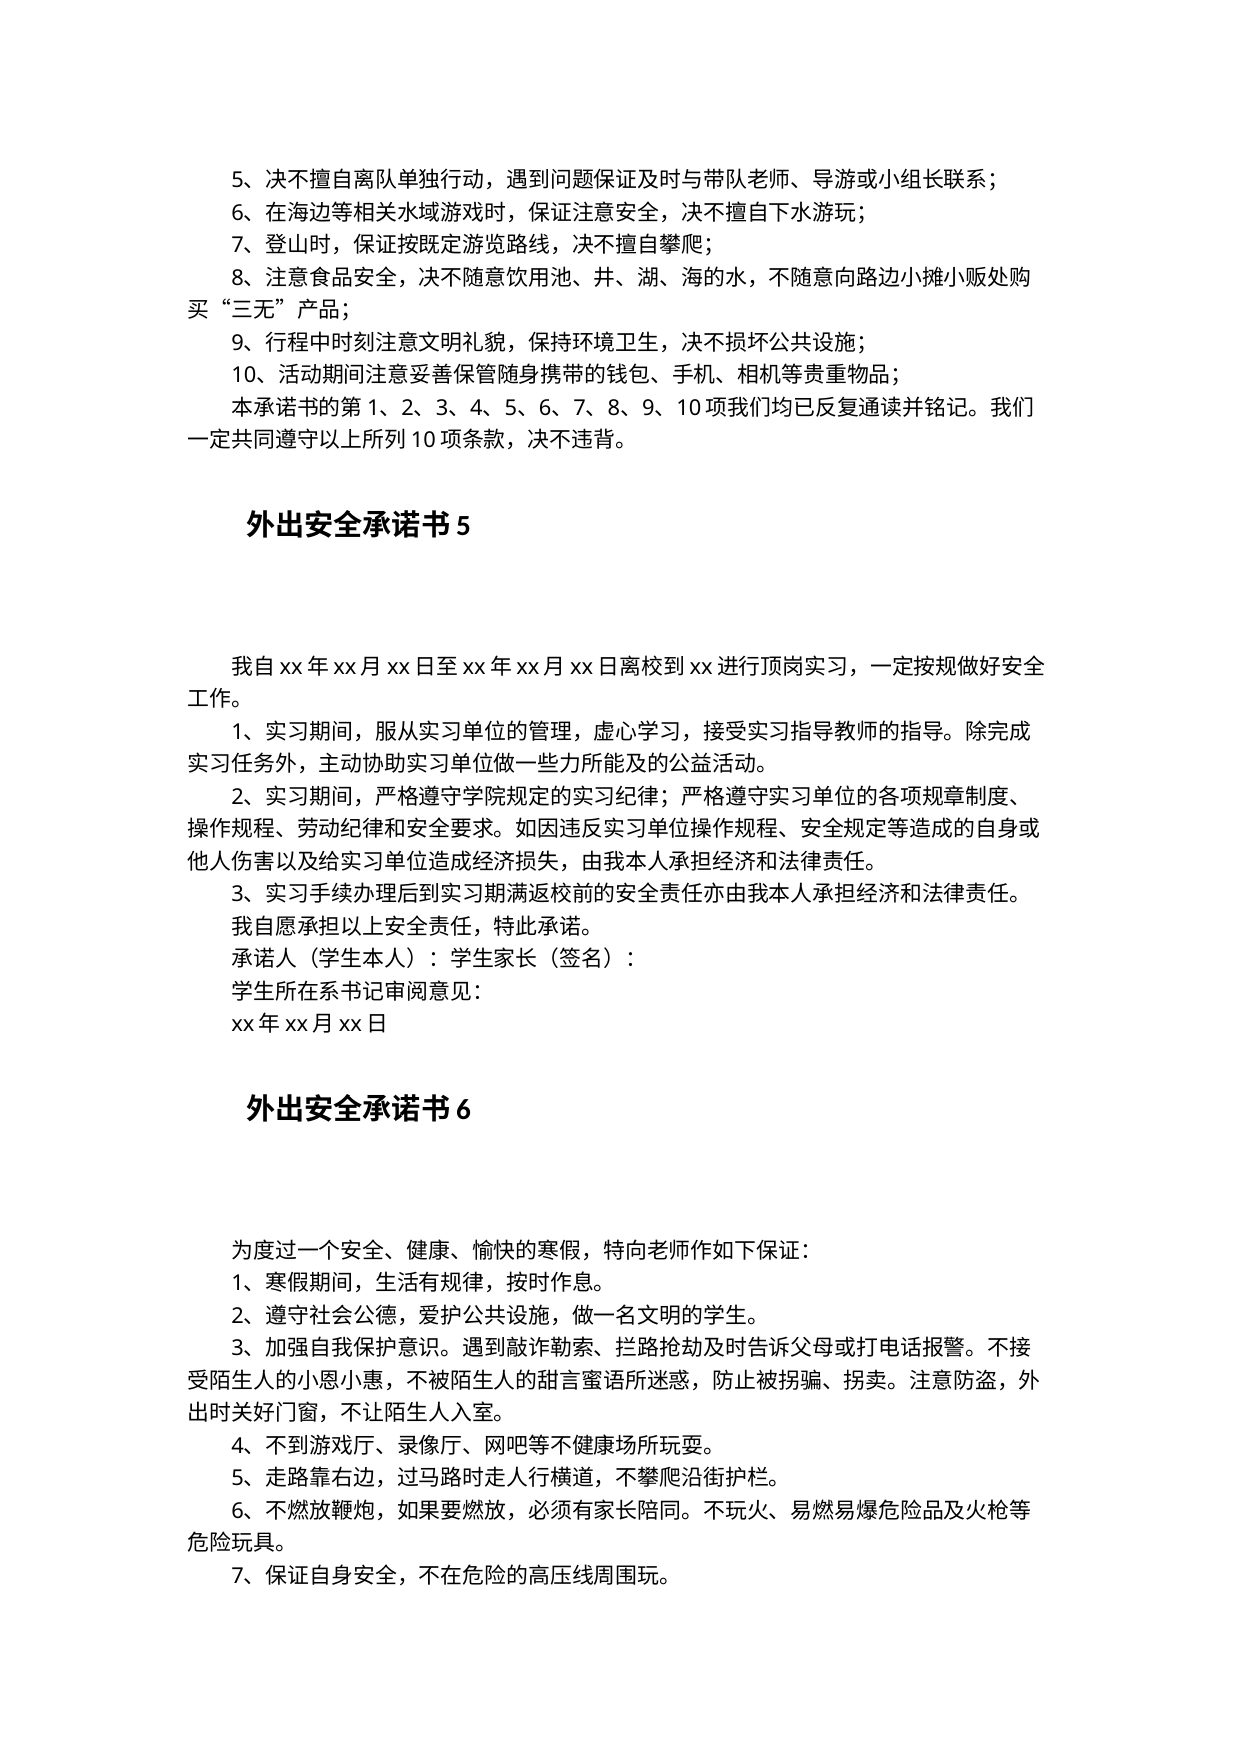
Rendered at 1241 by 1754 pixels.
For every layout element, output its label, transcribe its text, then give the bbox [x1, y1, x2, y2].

text 我自xx年xx月xx日至xx年xx月xx日离校到xx进行顶岗实习，一定按规做好安全工作。 [187, 648, 1053, 713]
text 1、实习期间，服从实习单位的管理，虚心学习，接受实习指导教师的指导。除完成实习任务外，主动协助实习单位做一些力所能及的公益活动。 [187, 713, 1053, 778]
text 6、在海边等相关水域游戏时，保证注意安全，决不擅自下水游玩； [187, 194, 1053, 227]
text 承诺人（学生本人）：学生家长（签名）： [187, 941, 1053, 973]
text 本承诺书的第1、2、3、4、5、6、7、8、9、10项我们均已反复通读并铭记。我们一定共同遵守以上所列10项条款，决不违背。 [187, 389, 1053, 454]
text 为度过一个安全、健康、愉快的寒假，特向老师作如下保证： [187, 1232, 1053, 1265]
text 6、不燃放鞭炮，如果要燃放，必须有家长陪同。不玩火、易燃易爆危险品及火枪等危险玩具。 [187, 1492, 1053, 1557]
subtitle 外出安全承诺书6 [187, 1074, 1053, 1139]
text 学生所在系书记审阅意见： [187, 973, 1053, 1006]
text 10、活动期间注意妥善保管随身携带的钱包、手机、相机等贵重物品； [187, 357, 1053, 389]
text 我自愿承担以上安全责任，特此承诺。 [187, 908, 1053, 941]
text 4、不到游戏厅、录像厅、网吧等不健康场所玩耍。 [187, 1427, 1053, 1460]
text 3、加强自我保护意识。遇到敲诈勒索、拦路抢劫及时告诉父母或打电话报警。不接受陌生人的小恩小惠，不被陌生人的甜言蜜语所迷惑，防止被拐骗、拐卖。注意防盗，外出时关好门窗，不让陌生人入室。 [187, 1330, 1053, 1427]
text 7、保证自身安全，不在危险的高压线周围玩。 [187, 1557, 1053, 1590]
subtitle 外出安全承诺书5 [187, 490, 1053, 555]
text 3、实习手续办理后到实习期满返校前的安全责任亦由我本人承担经济和法律责任。 [187, 876, 1053, 908]
text 8、注意食品安全，决不随意饮用池、井、湖、海的水，不随意向路边小摊小贩处购买“三无”产品； [187, 259, 1053, 324]
text 9、行程中时刻注意文明礼貌，保持环境卫生，决不损坏公共设施； [187, 324, 1053, 357]
text 5、走路靠右边，过马路时走人行横道，不攀爬沿街护栏。 [187, 1460, 1053, 1492]
text xx年xx月xx日 [187, 1006, 1053, 1038]
text 7、登山时，保证按既定游览路线，决不擅自攀爬； [187, 227, 1053, 259]
text 1、寒假期间，生活有规律，按时作息。 [187, 1265, 1053, 1297]
text 2、实习期间，严格遵守学院规定的实习纪律；严格遵守实习单位的各项规章制度、操作规程、劳动纪律和安全要求。如因违反实习单位操作规程、安全规定等造成的自身或他人伤害以及给实习单位造成经济损失，由我本人承担经济和法律责任。 [187, 778, 1053, 876]
text 5、决不擅自离队单独行动，遇到问题保证及时与带队老师、导游或小组长联系； [187, 162, 1053, 194]
text 2、遵守社会公德，爱护公共设施，做一名文明的学生。 [187, 1297, 1053, 1330]
